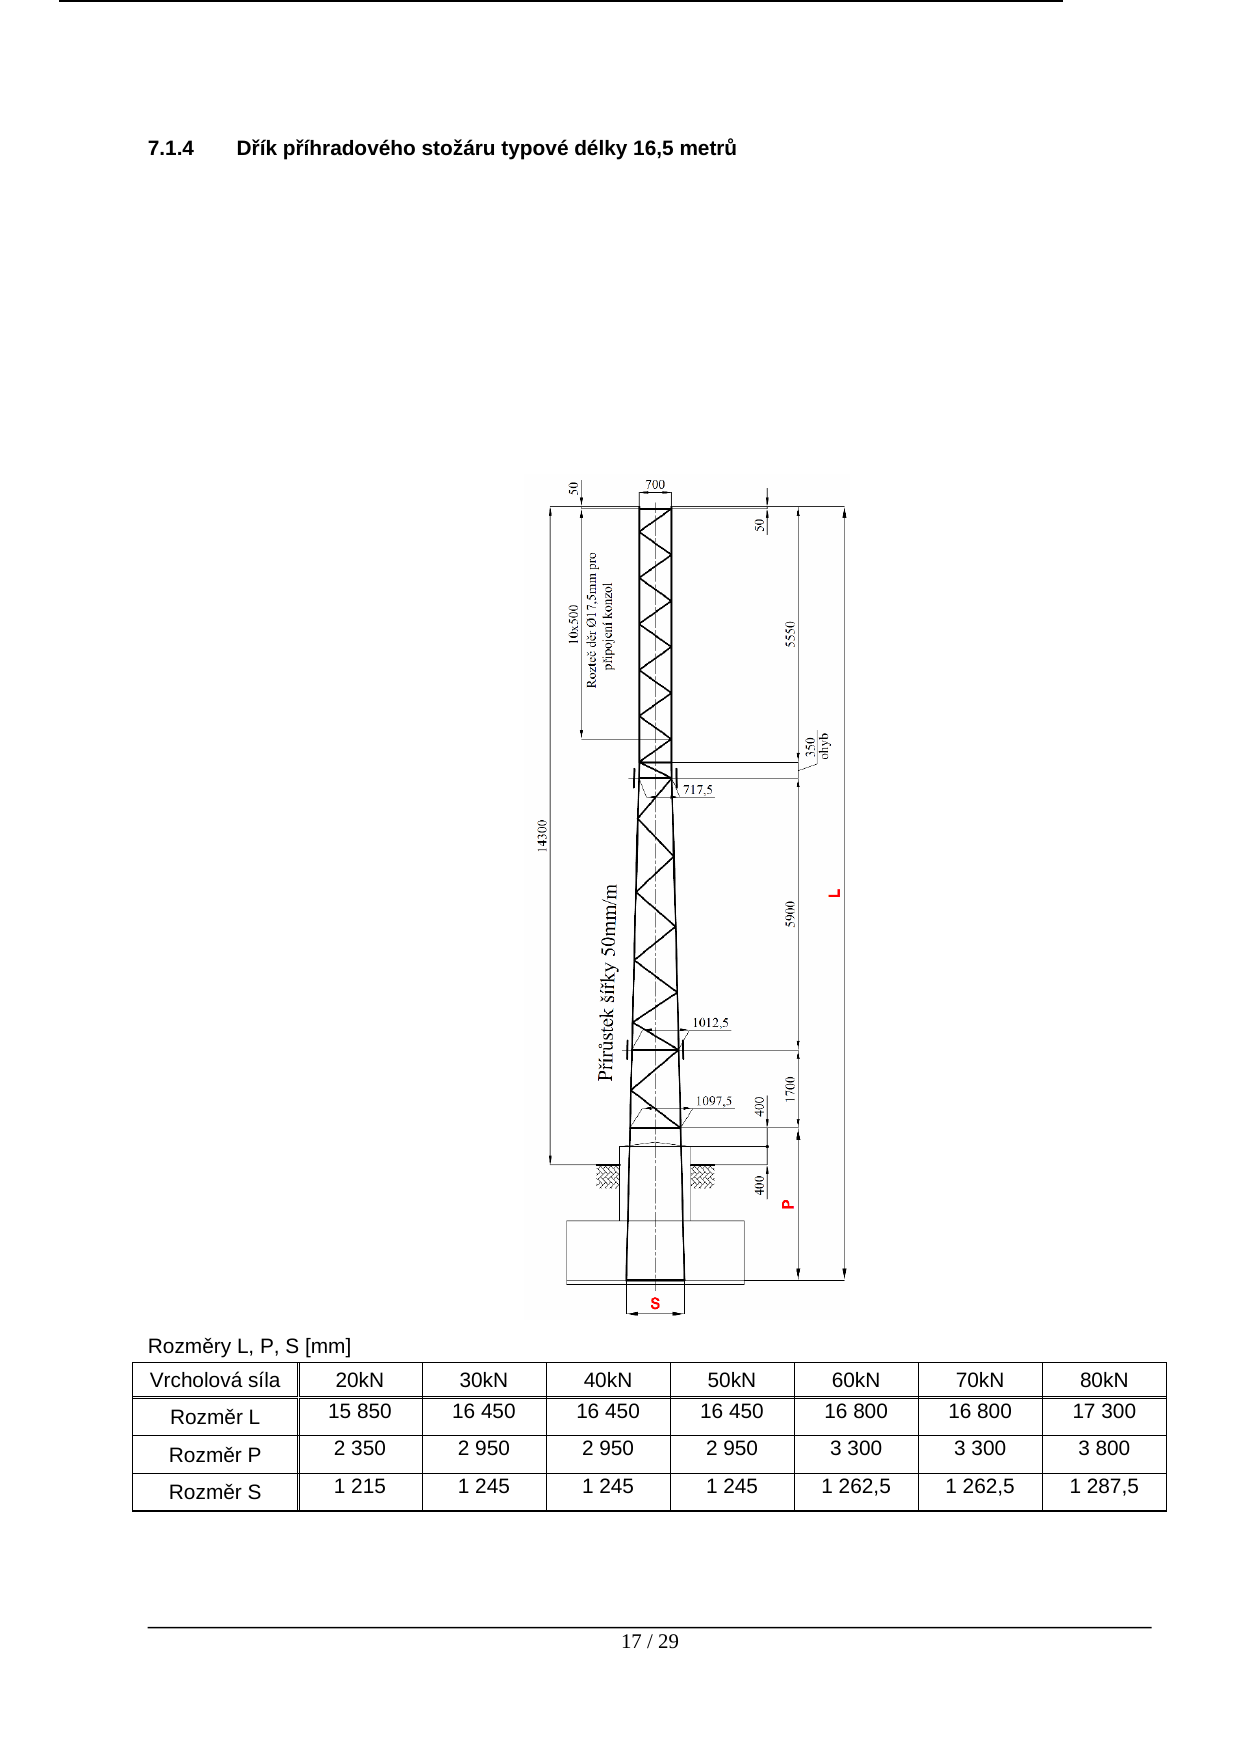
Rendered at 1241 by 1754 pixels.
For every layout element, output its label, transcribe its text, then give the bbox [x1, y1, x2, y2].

table_cell 3 300 [795, 1436, 918, 1473]
table_cell 1 287,5 [1043, 1474, 1166, 1510]
table_cell 2 950 [671, 1436, 794, 1473]
picture [523, 474, 851, 1320]
list Dřík příhradového stožáru typové délky 16,5 metrů [148, 136, 1152, 160]
table_cell 17 300 [1043, 1399, 1166, 1435]
table_cell 1 262,5 [919, 1474, 1042, 1510]
table_cell 16 450 [423, 1399, 546, 1435]
table_cell 15 850 [300, 1399, 422, 1435]
table_cell 1 245 [547, 1474, 670, 1510]
table_header 60kN [795, 1363, 918, 1396]
table_cell 1 245 [423, 1474, 546, 1510]
table_cell 2 950 [423, 1436, 546, 1473]
table_cell Rozměr S [133, 1474, 297, 1510]
table_cell 16 800 [795, 1399, 918, 1435]
table_cell 16 800 [919, 1399, 1042, 1435]
text Rozměry L, P, S [mm] [148, 1334, 1152, 1358]
table_cell Rozměr P [133, 1436, 297, 1473]
table_cell 3 800 [1043, 1436, 1166, 1473]
table_cell Rozměr L [133, 1399, 297, 1435]
table_cell 1 262,5 [795, 1474, 918, 1510]
table_header 50kN [671, 1363, 794, 1396]
table_header 40kN [547, 1363, 670, 1396]
table_cell 2 950 [547, 1436, 670, 1473]
table_header Vrcholová síla [133, 1363, 297, 1396]
table_header 80kN [1043, 1363, 1166, 1396]
table_header 20kN [300, 1363, 422, 1396]
table_cell 16 450 [547, 1399, 670, 1435]
table_cell 2 350 [300, 1436, 422, 1473]
table_cell 16 450 [671, 1399, 794, 1435]
table_cell 3 300 [919, 1436, 1042, 1473]
table_header 70kN [919, 1363, 1042, 1396]
table_header 30kN [423, 1363, 546, 1396]
table_header [133, 172, 1167, 1330]
table_cell 1 215 [300, 1474, 422, 1510]
table_cell 1 245 [671, 1474, 794, 1510]
